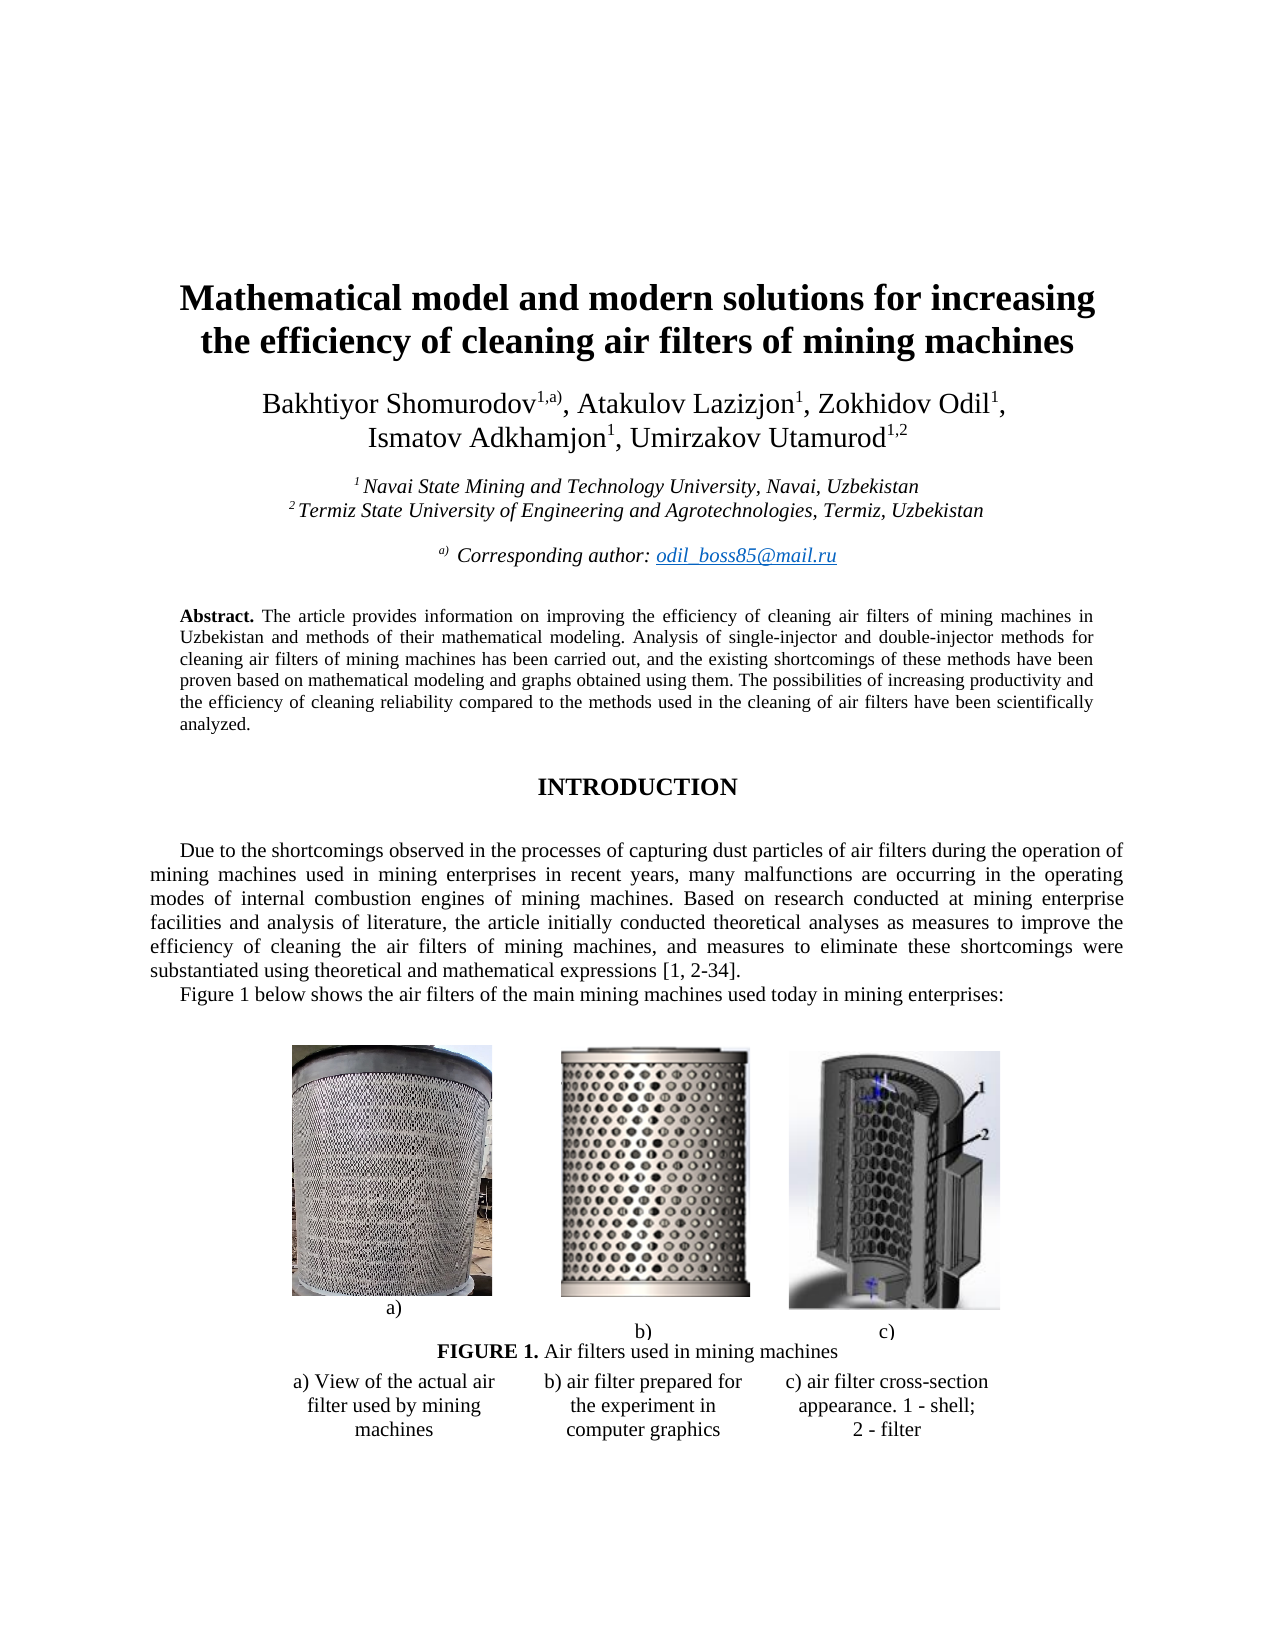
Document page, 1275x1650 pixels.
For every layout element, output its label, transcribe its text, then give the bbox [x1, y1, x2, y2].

text Mathematical model and modern solutions for increasing the efficiency of cleaning air filters of mining machines [150, 275, 1125, 361]
text a) Corresponding author: odil_boss85@mail.ru [150, 543, 1125, 567]
picture [787, 1051, 1000, 1307]
text Bakhtiyor Shomurodov1,a), Atakulov Lazizjon1, Zokhidov Odil1, Ismatov Adkhamjon1, Umirzakov Utamurod1,2 [150, 386, 1125, 453]
table_cell b) air filter prepared for the experiment in computer graphics [527, 1369, 759, 1441]
picture [559, 1045, 617, 1295]
text INTRODUCTION [179, 772, 1095, 800]
table_header b) [527, 1030, 759, 1339]
table_cell FIGURE 1. Air filters used in mining machines [261, 1339, 1014, 1369]
table_header a) [261, 1030, 527, 1339]
text 2 Termiz State University of Engineering and Agrotechnologies, Termiz, Uzbekistan [150, 498, 1125, 522]
table_cell c) air filter cross-section appearance. 1 - shell; 2 - filter [760, 1369, 1014, 1441]
text Due to the shortcomings observed in the processes of capturing dust particles of air filters during the operation of mining machines used in mining enterprises in recent years, many malfunctions are occurring in the operating modes of internal combustion engines of mining machines. Based on research conducted at mining enterprise facilities and analysis of literature, the article initially conducted theoretical analyses as measures to improve the efficiency of cleaning the air filters of mining machines, and measures to eliminate these shortcomings were substantiated using theoretical and mathematical expressions [1, 2-34]. [150, 838, 1125, 982]
text Figure 1 below shows the air filters of the main mining machines used today in mining enterprises: [150, 982, 1125, 1006]
table_cell a) View of the actual air filter used by mining machines [261, 1369, 527, 1441]
picture [292, 1045, 493, 1296]
text 1 Navai State Mining and Technology University, Navai, Uzbekistan [150, 474, 1125, 498]
table_header c) [760, 1030, 1014, 1339]
text Abstract. The article provides information on improving the efficiency of cleaning air filters of mining machines in Uzbekistan and methods of their mathematical modeling. Analysis of single-injector and double-injector methods for cleaning air filters of mining machines has been carried out, and the existing shortcomings of these methods have been proven based on mathematical modeling and graphs obtained using them. The possibilities of increasing productivity and the efficiency of cleaning reliability compared to the methods used in the cleaning of air filters have been scientifically analyzed. [179, 605, 1095, 734]
